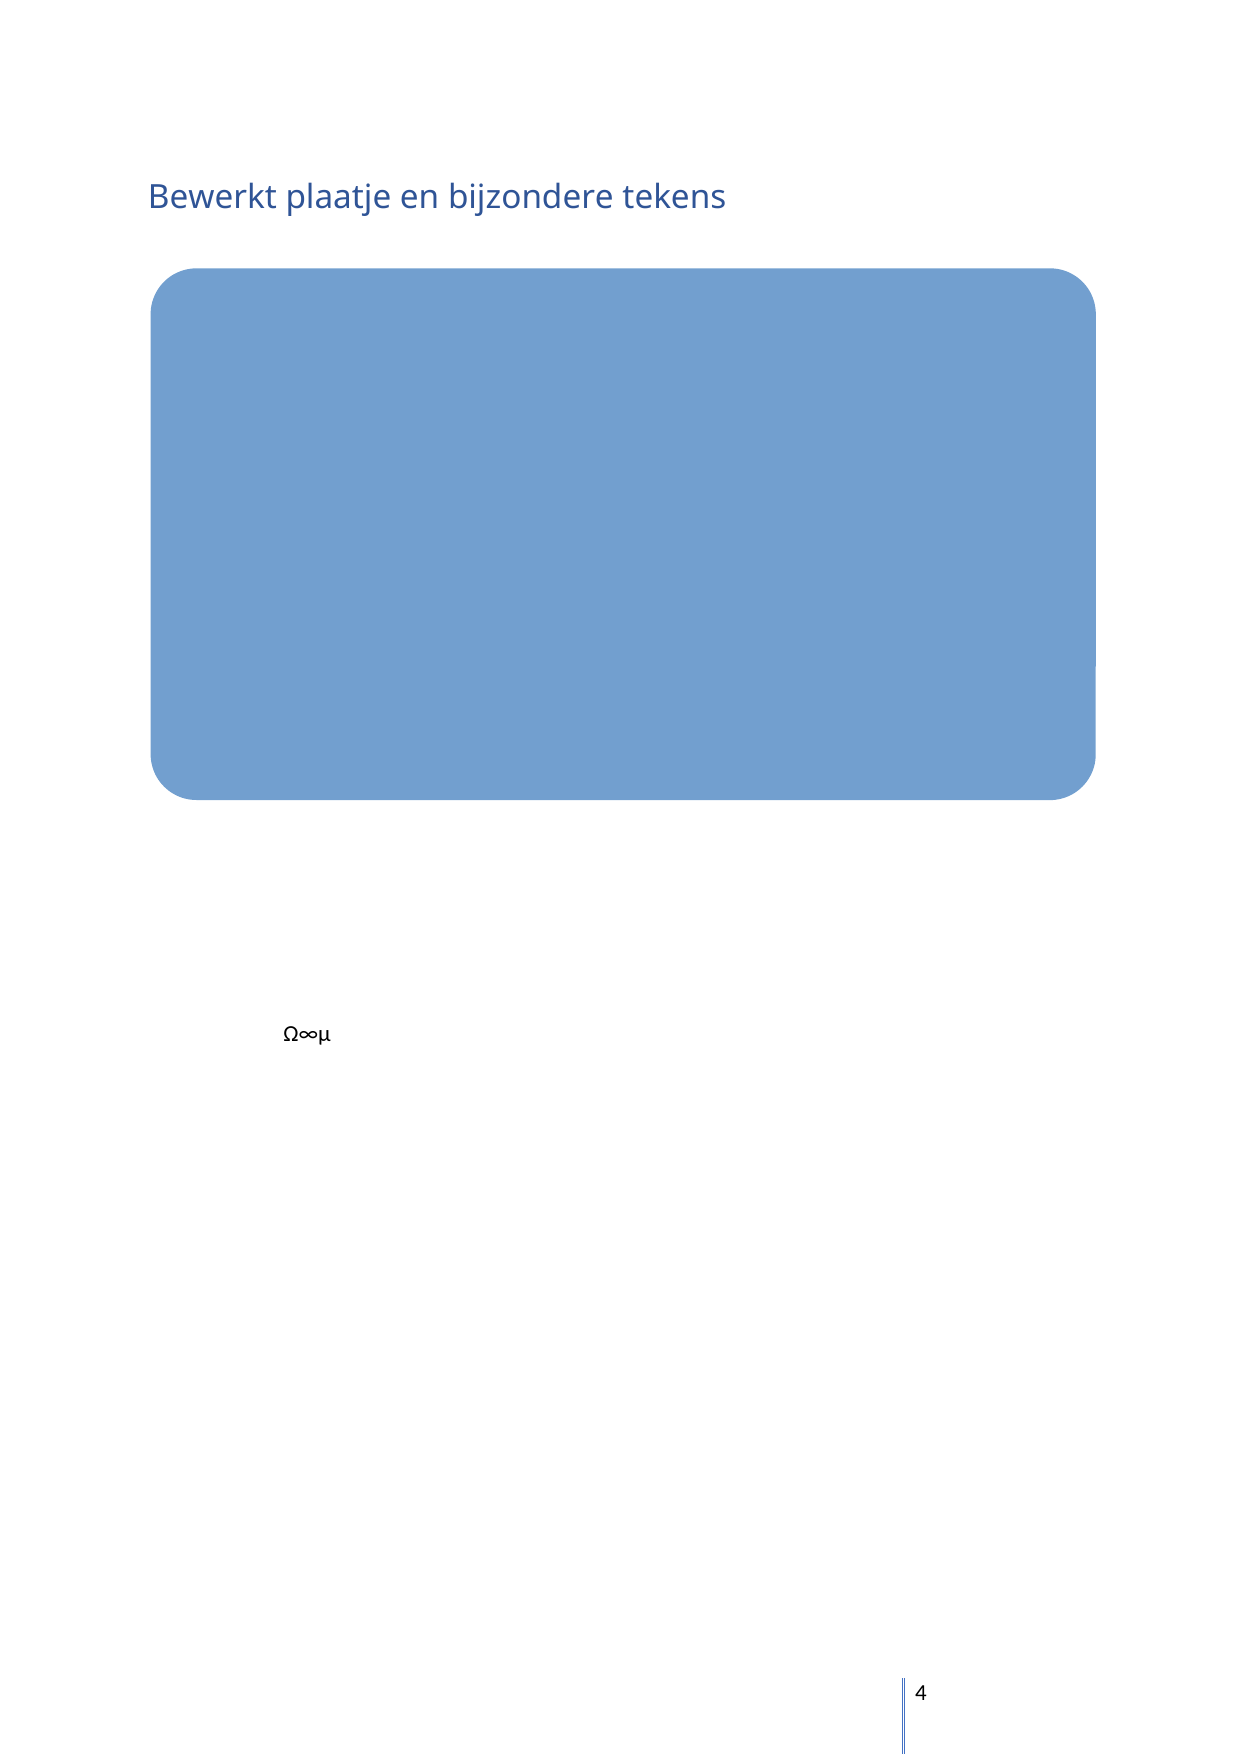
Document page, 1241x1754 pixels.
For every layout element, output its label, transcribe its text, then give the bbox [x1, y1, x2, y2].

subtitle Bewerkt plaatje en bijzondere tekens [148, 173, 1093, 218]
text Ω∞µ [148, 1019, 1093, 1047]
